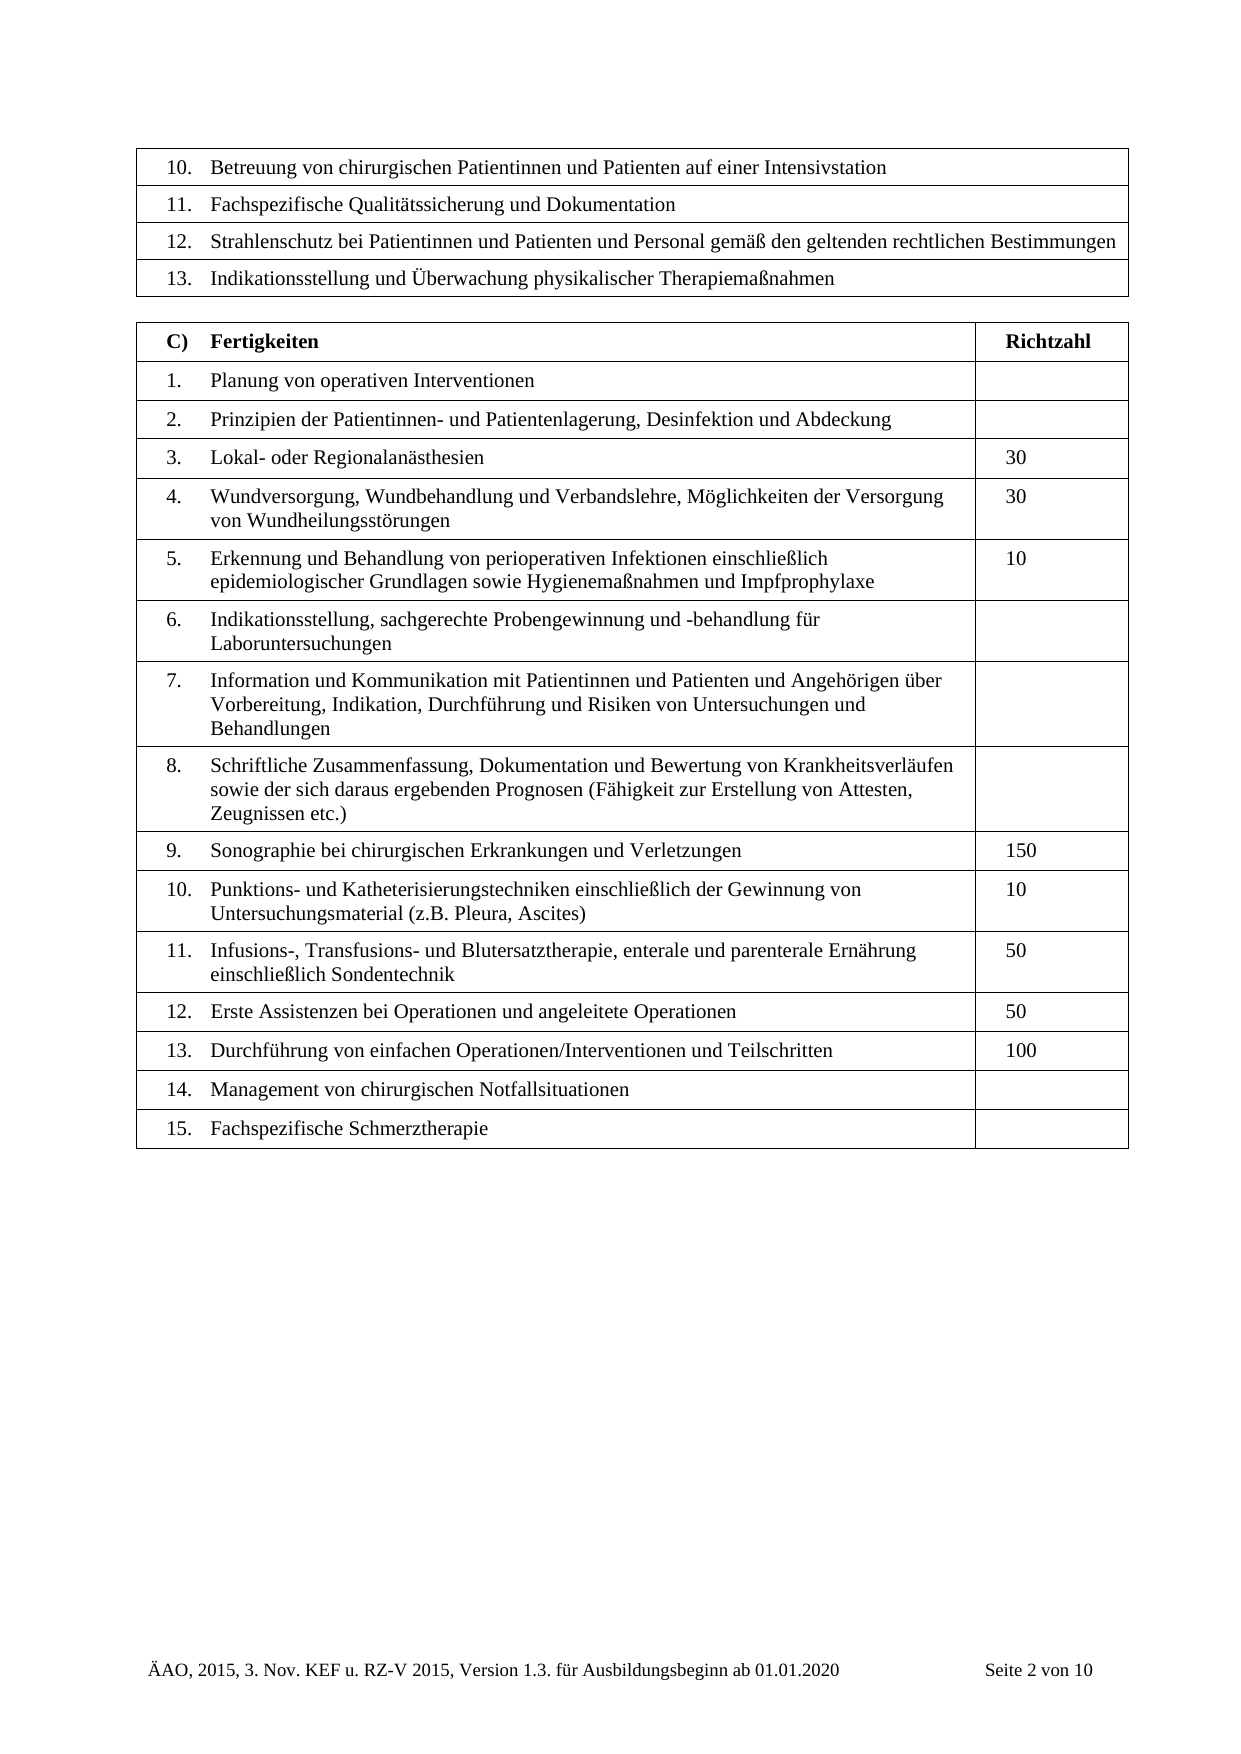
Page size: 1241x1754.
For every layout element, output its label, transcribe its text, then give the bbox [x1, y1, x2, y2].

table_cell 10 [976, 871, 1128, 931]
table_cell Lokal- oder Regionalanästhesien [137, 439, 975, 477]
table_cell Planung von operativen Interventionen [137, 362, 975, 399]
table_cell Durchführung von einfachen Operationen/Interventionen und Teilschritten [137, 1032, 975, 1070]
table_cell [976, 1110, 1128, 1148]
table_cell Information und Kommunikation mit Patientinnen und Patienten und Angehörigen über Vorbereitung, Indikation, Durchführung und Risiken von Untersuchungen und Behandlungen [137, 662, 975, 746]
table_cell 10 [976, 540, 1128, 599]
table_cell Wundversorgung, Wundbehandlung und Verbandslehre, Möglichkeiten der Versorgung von Wundheilungsstörungen [137, 479, 975, 538]
table_cell Schriftliche Zusammenfassung, Dokumentation und Bewertung von Krankheitsverläufen sowie der sich daraus ergebenden Prognosen (Fähigkeit zur Erstellung von Attesten, Zeugnissen etc.) [137, 747, 975, 831]
table_cell Punktions- und Katheterisierungstechniken einschließlich der Gewinnung von Untersuchungsmaterial (z.B. Pleura, Ascites) [137, 871, 975, 931]
table_cell [976, 747, 1128, 831]
table_cell [976, 662, 1128, 746]
table_cell Management von chirurgischen Notfallsituationen [137, 1071, 975, 1109]
table_cell 30 [976, 479, 1128, 538]
table_cell [976, 601, 1128, 661]
table_cell 30 [976, 439, 1128, 477]
table_cell Strahlenschutz bei Patientinnen und Patienten und Personal gemäß den geltenden rechtlichen Bestimmungen [137, 223, 1128, 258]
table_cell Infusions-, Transfusions- und Blutersatztherapie, enterale und parenterale Ernährung einschließlich Sondentechnik [137, 932, 975, 992]
table_cell Sonographie bei chirurgischen Erkrankungen und Verletzungen [137, 832, 975, 870]
table_cell 150 [976, 832, 1128, 870]
table_cell Prinzipien der Patientinnen- und Patientenlagerung, Desinfektion und Abdeckung [137, 401, 975, 438]
table_cell [976, 362, 1128, 399]
table_cell 50 [976, 993, 1128, 1031]
table_cell Indikationsstellung, sachgerechte Probengewinnung und -behandlung für Laboruntersuchungen [137, 601, 975, 661]
table_cell Fachspezifische Schmerztherapie [137, 1110, 975, 1148]
table_cell Indikationsstellung und Überwachung physikalischer Therapiemaßnahmen [137, 260, 1128, 296]
table_cell Fachspezifische Qualitätssicherung und Dokumentation [137, 186, 1128, 222]
table_header C) Fertigkeiten [137, 323, 975, 361]
table_cell [976, 401, 1128, 438]
table_cell Erste Assistenzen bei Operationen und angeleitete Operationen [137, 993, 975, 1031]
table_cell Erkennung und Behandlung von perioperativen Infektionen einschließlich epidemiologischer Grundlagen sowie Hygienemaßnahmen und Impfprophylaxe [137, 540, 975, 599]
table_cell Betreuung von chirurgischen Patientinnen und Patienten auf einer Intensivstation [137, 149, 1128, 184]
table_header Richtzahl [976, 323, 1128, 361]
table_cell 50 [976, 932, 1128, 992]
table_cell [976, 1071, 1128, 1109]
table_cell 100 [976, 1032, 1128, 1070]
